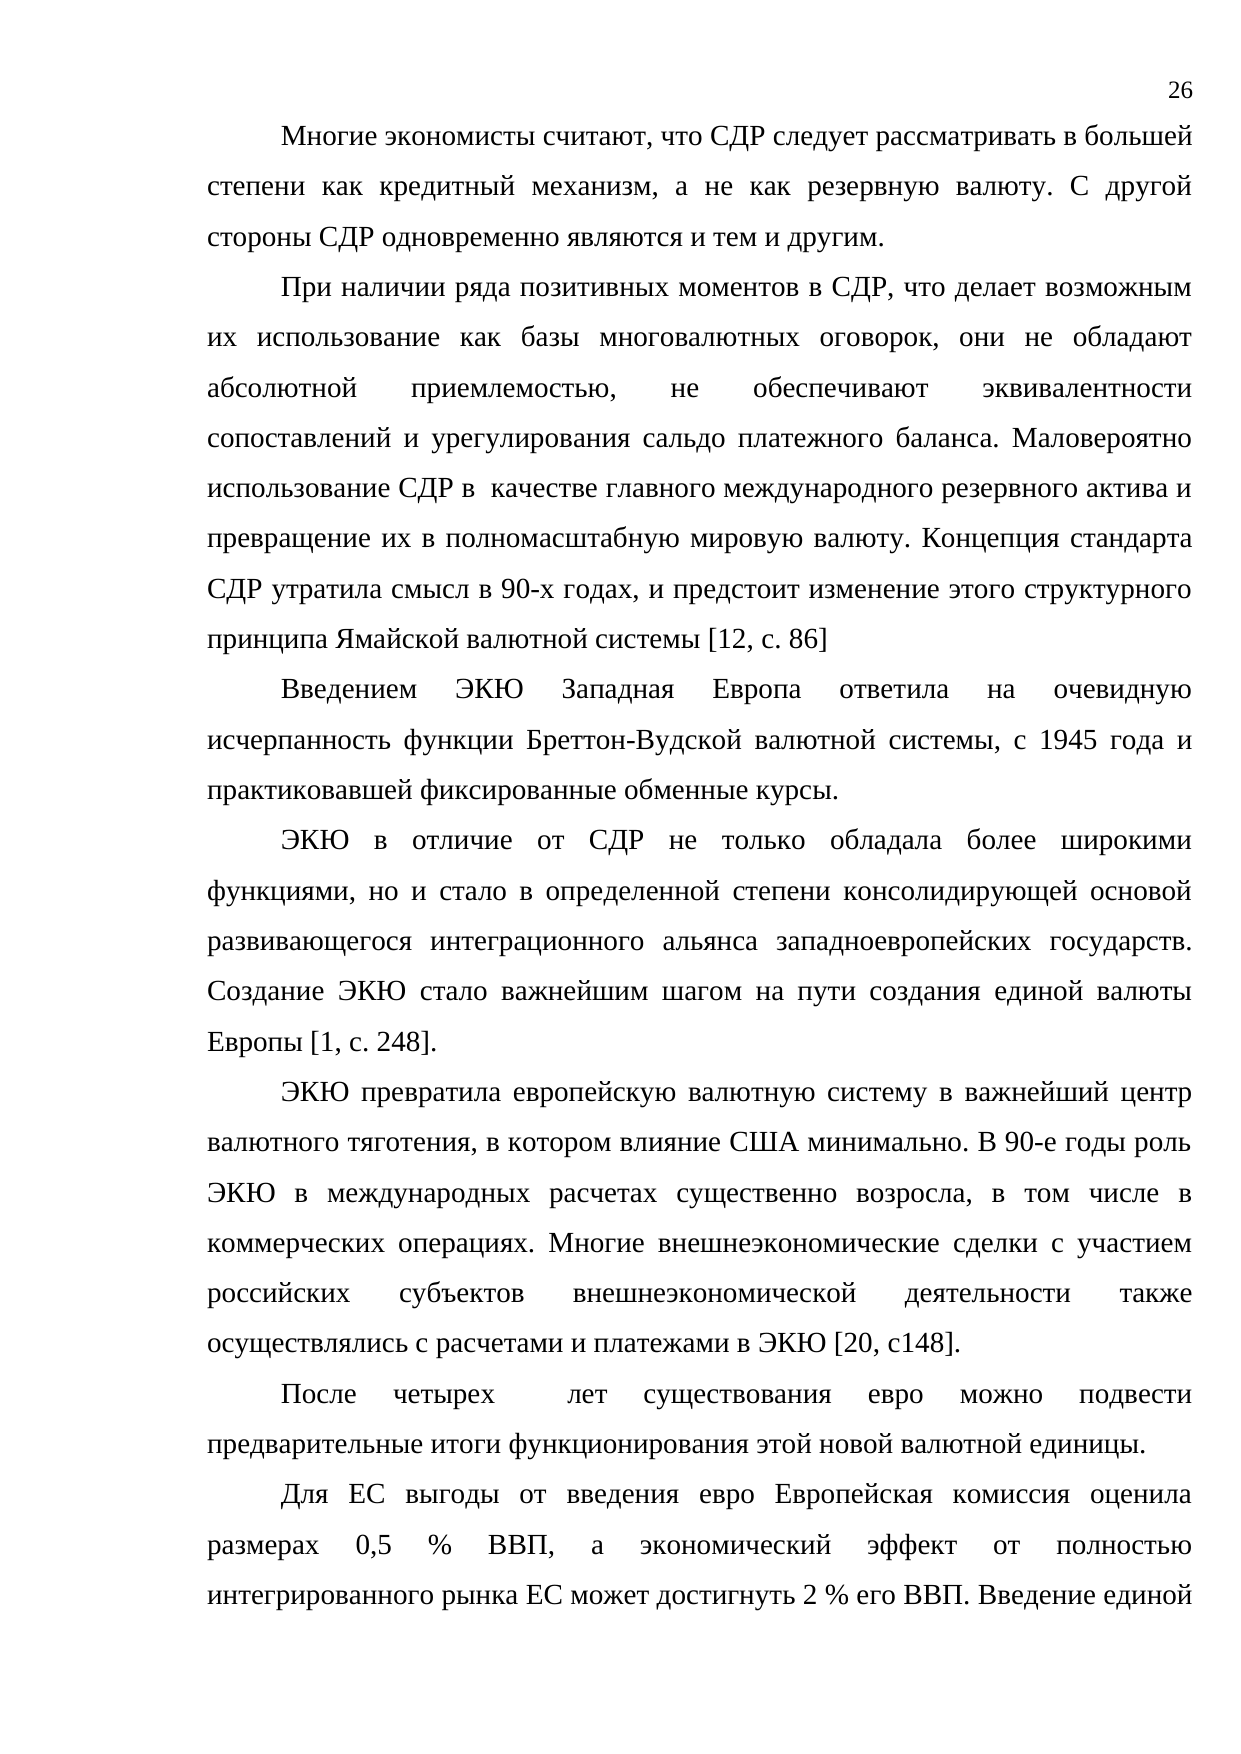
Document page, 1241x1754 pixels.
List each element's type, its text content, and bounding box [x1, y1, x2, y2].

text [207, 1477, 1193, 1611]
text При наличии ряда позитивных моментов в СДР, что делает возможным их использование как базы многовалютных оговорок, они не обладают абсолютной приемлемостью, не обеспечивают эквивалентности сопоставлений и урегулирования сальдо платежного баланса. Маловероятно использование СДР в качестве главного международного резервного актива и превращение их в полномасштабную мировую валюту. Концепция стандарта СДР утратила смысл в 90-х годах, и предстоит изменение этого структурного принципа Ямайской валютной системы [12, c. 86] [207, 269, 1193, 655]
text ЭКЮ превратила европейскую валютную систему в важнейший центр валютного тяготения, в котором влияние США минимально. В 90-е годы роль ЭКЮ в международных расчетах существенно возросла, в том числе в коммерческих операциях. Многие внешнеэкономические сделки с участием российских субъектов внешнеэкономической деятельности также осуществлялись с расчетами и платежами в ЭКЮ [20, c148]. [207, 1074, 1193, 1359]
text ЭКЮ в отличие от СДР не только обладала более широкими функциями, но и стало в определенной степени консолидирующей основой развивающегося интеграционного альянса западноевропейских государств. Создание ЭКЮ стало важнейшим шагом на пути создания единой валюты Европы [1, c. 248]. [207, 822, 1193, 1057]
text После четырех лет существования евро можно подвести предварительные итоги функционирования этой новой валютной единицы. [207, 1376, 1193, 1460]
text Введением ЭКЮ Западная Европа ответила на очевидную исчерпанность функции Бреттон-Вудской валютной системы, с 1945 года и практиковавшей фиксированные обменные курсы. [207, 672, 1193, 806]
text Многие экономисты считают, что СДР следует рассматривать в большей степени как кредитный механизм, а не как резервную валюту. С другой стороны СДР одновременно являются и тем и другим. [207, 118, 1193, 252]
